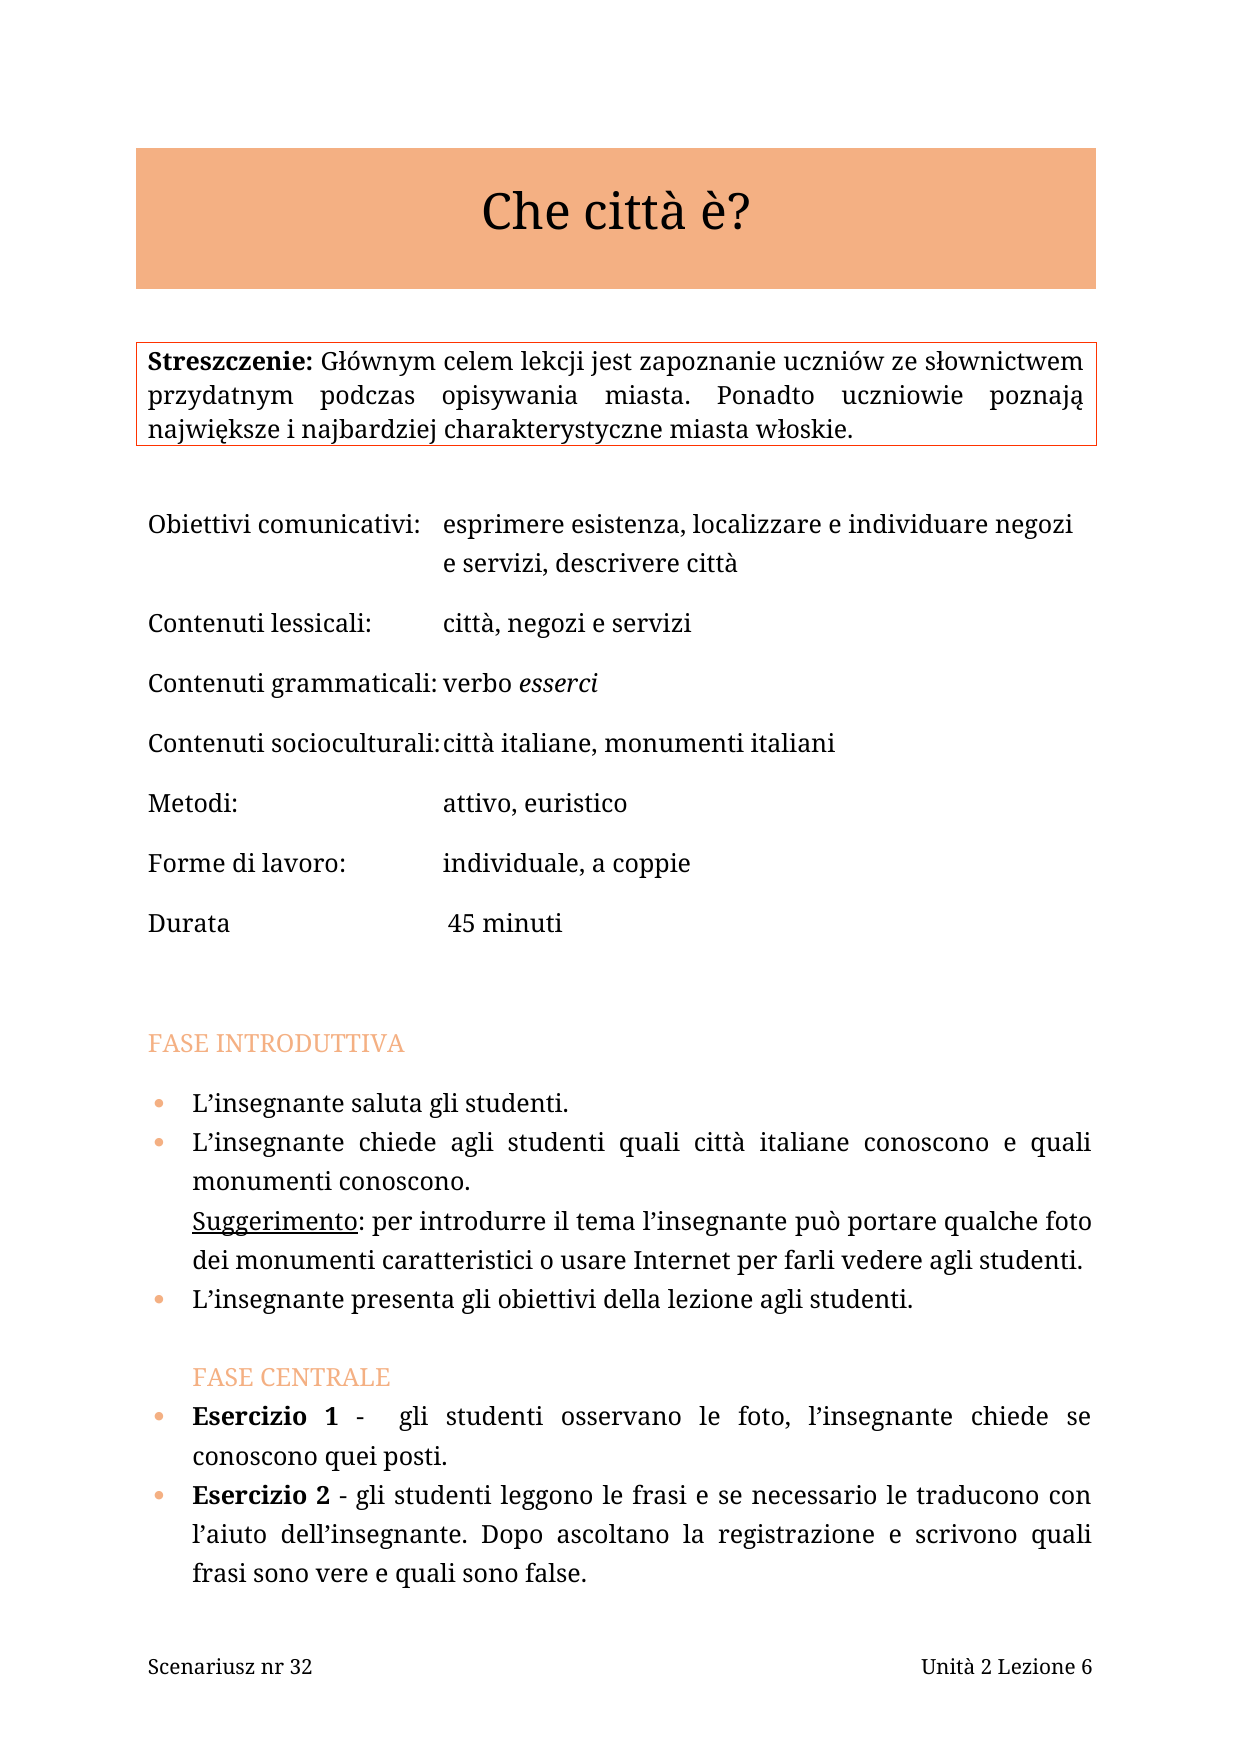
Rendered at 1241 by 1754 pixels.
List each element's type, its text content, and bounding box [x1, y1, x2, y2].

table_header Che città è? [136, 148, 1096, 289]
list Esercizio 1 - gli studenti osservano le foto, l’insegnante chiede se conoscono quei posti. [154, 1399, 1093, 1472]
text Metodi: attivo, euristico [148, 786, 1093, 820]
text Contenuti lessicali: città, negozi e servizi [148, 606, 1093, 640]
text Contenuti grammaticali: verbo esserci [148, 666, 1093, 700]
text Contenuti socioculturali: città italiane, monumenti italiani [148, 726, 1093, 760]
text Durata 45 minuti [148, 906, 1093, 940]
text Obiettivi comunicativi: esprimere esistenza, localizzare e individuare negozi e servizi, descrivere città [148, 506, 1093, 580]
table_header Streszczenie: Głównym celem lekcji jest zapoznanie uczniów ze słownictwem przydatnym podczas opisywania miasta. Ponadto uczniowie poznają największe i najbardziej charakterystyczne miasta włoskie. [137, 343, 1096, 445]
text FASE INTRODUTTIVA [148, 1026, 1093, 1060]
list L’insegnante chiede agli studenti quali città italiane conoscono e quali monumenti conoscono. [154, 1125, 1093, 1198]
list Esercizio 2 - gli studenti leggono le frasi e se necessario le traducono con l’aiuto dell’insegnante. Dopo ascoltano la registrazione e scrivono quali frasi sono vere e quali sono false. [154, 1477, 1093, 1590]
list L’insegnante presenta gli obiettivi della lezione agli studenti. [154, 1281, 1093, 1316]
text Suggerimento: per introdurre il tema l’insegnante può portare qualche foto dei monumenti caratteristici o usare Internet per farli vedere agli studenti. [192, 1203, 1093, 1276]
text FASE CENTRALE [192, 1360, 1093, 1394]
list L’insegnante saluta gli studenti. [154, 1086, 1093, 1120]
text Forme di lavoro: individuale, a coppie [148, 846, 1093, 880]
